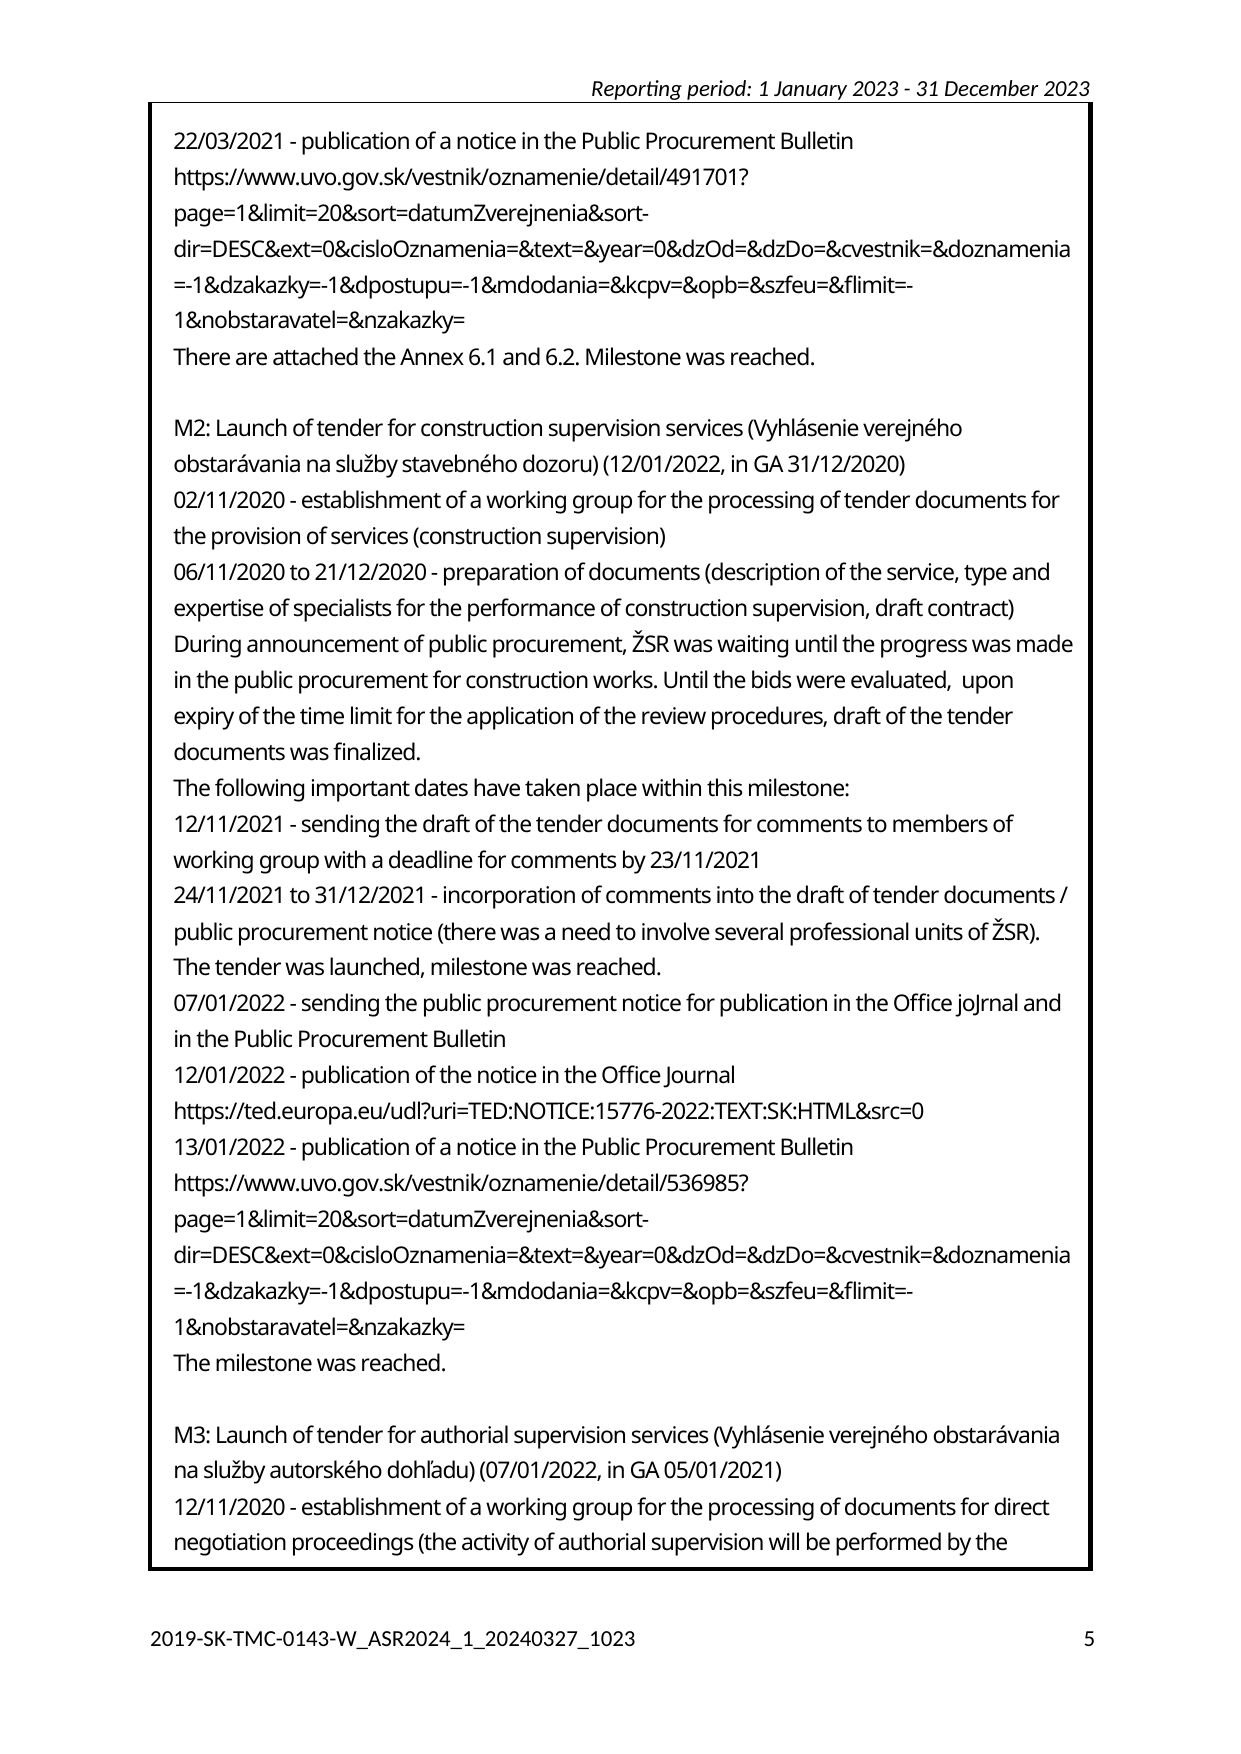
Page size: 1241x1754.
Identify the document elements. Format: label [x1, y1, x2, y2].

table_cell [152, 103, 1088, 1566]
